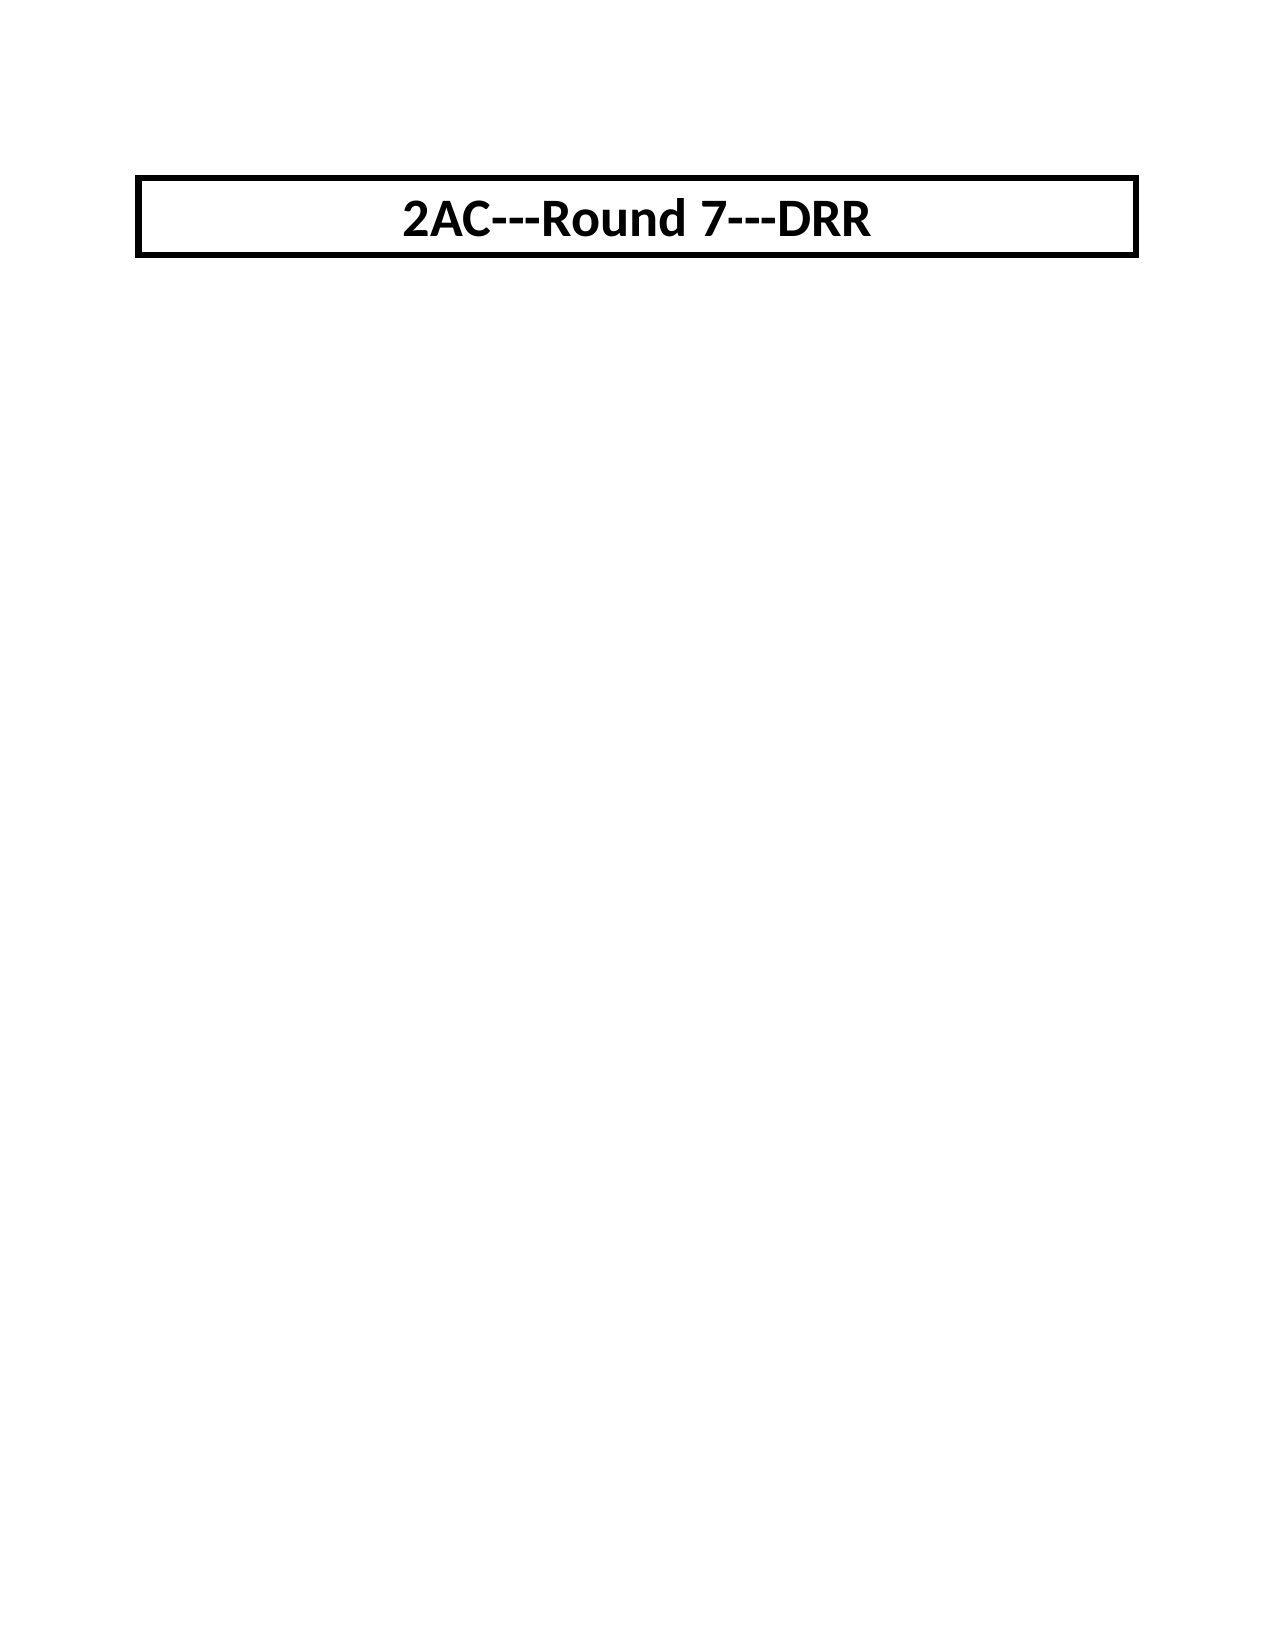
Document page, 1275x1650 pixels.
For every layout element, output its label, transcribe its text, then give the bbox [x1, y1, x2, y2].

subtitle 2AC---Round 7---DRR [142, 181, 1133, 252]
